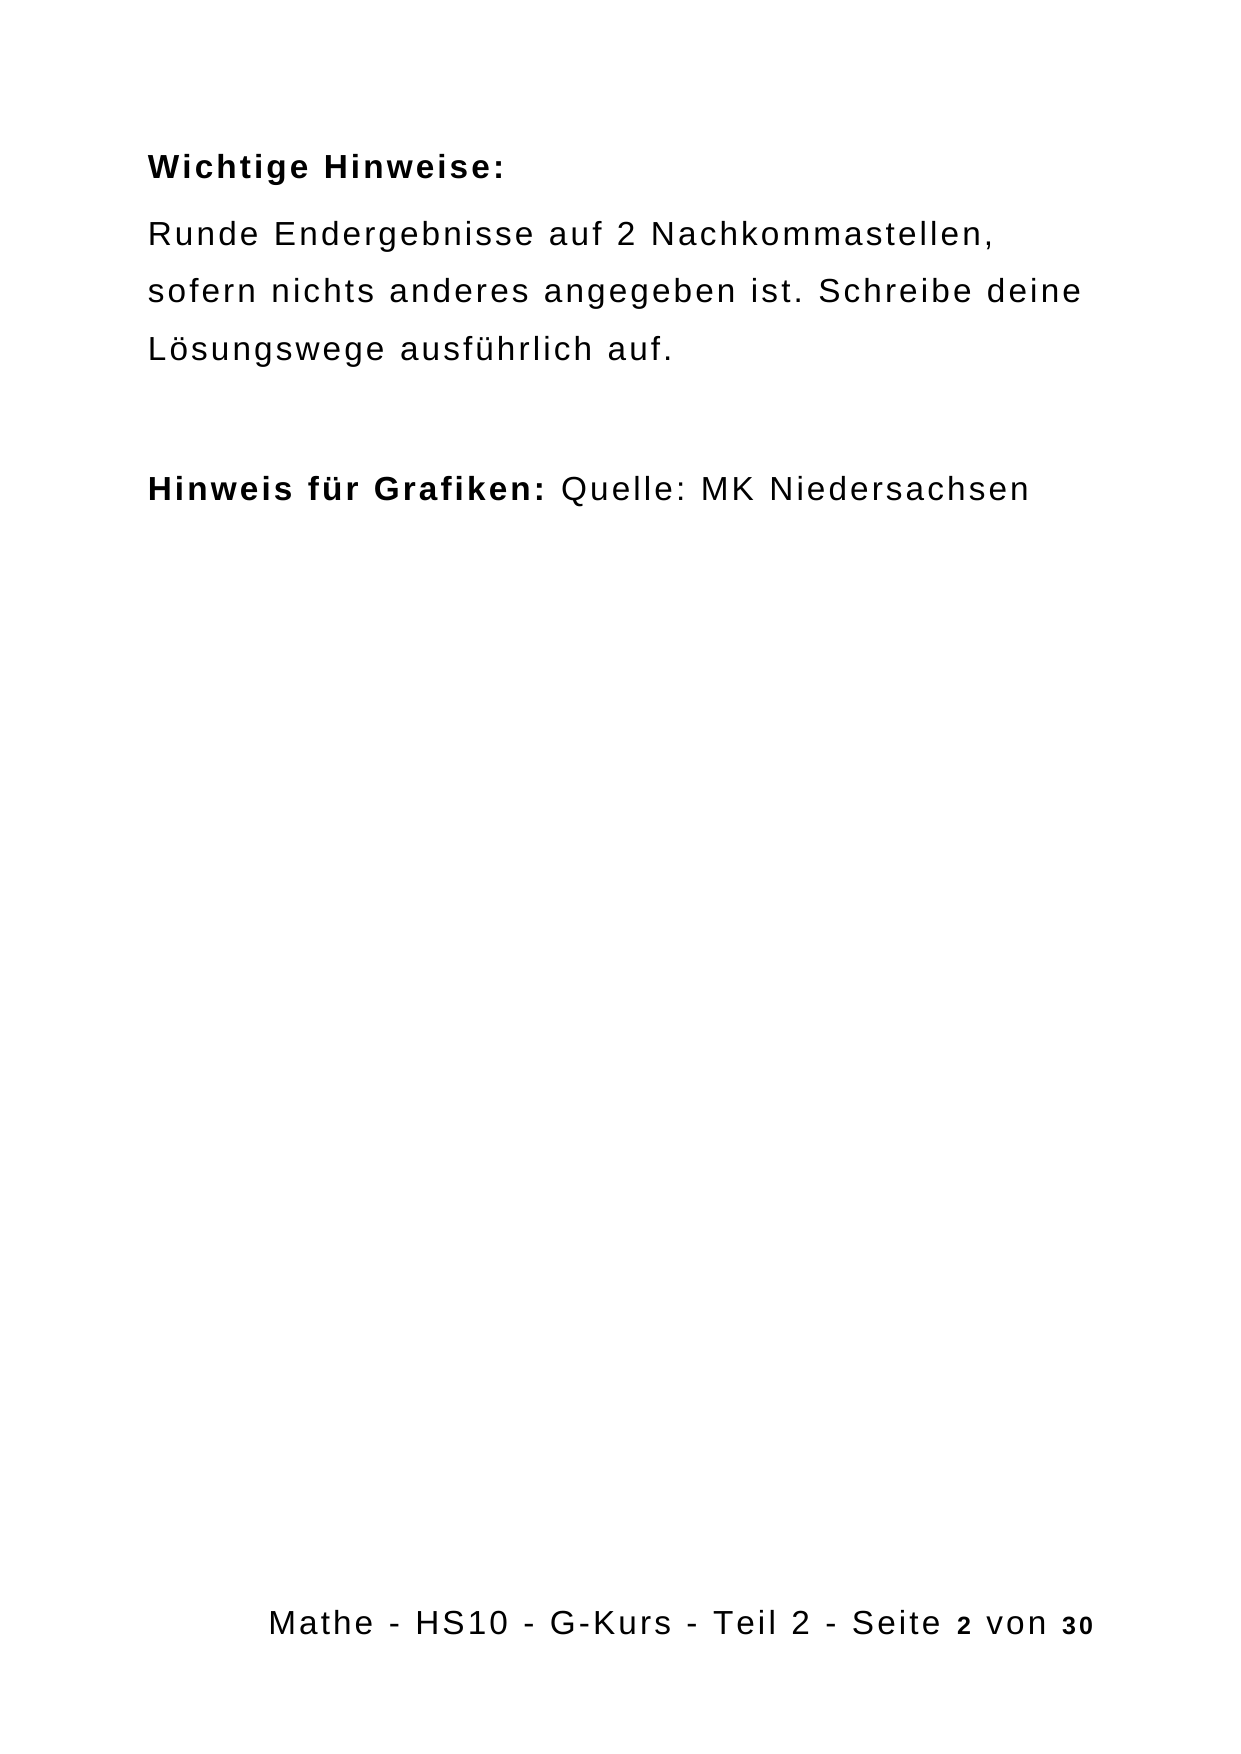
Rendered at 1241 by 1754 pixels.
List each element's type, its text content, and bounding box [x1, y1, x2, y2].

text Runde Endergebnisse auf 2 Nachkommastellen, sofern nichts anderes angegeben ist. Schreibe deine Lösungswege ausführlich auf. [148, 213, 1093, 367]
subtitle Wichtige Hinweise: [148, 148, 1093, 186]
text Hinweis für Grafiken: Quelle: MK Niedersachsen [148, 469, 1093, 507]
